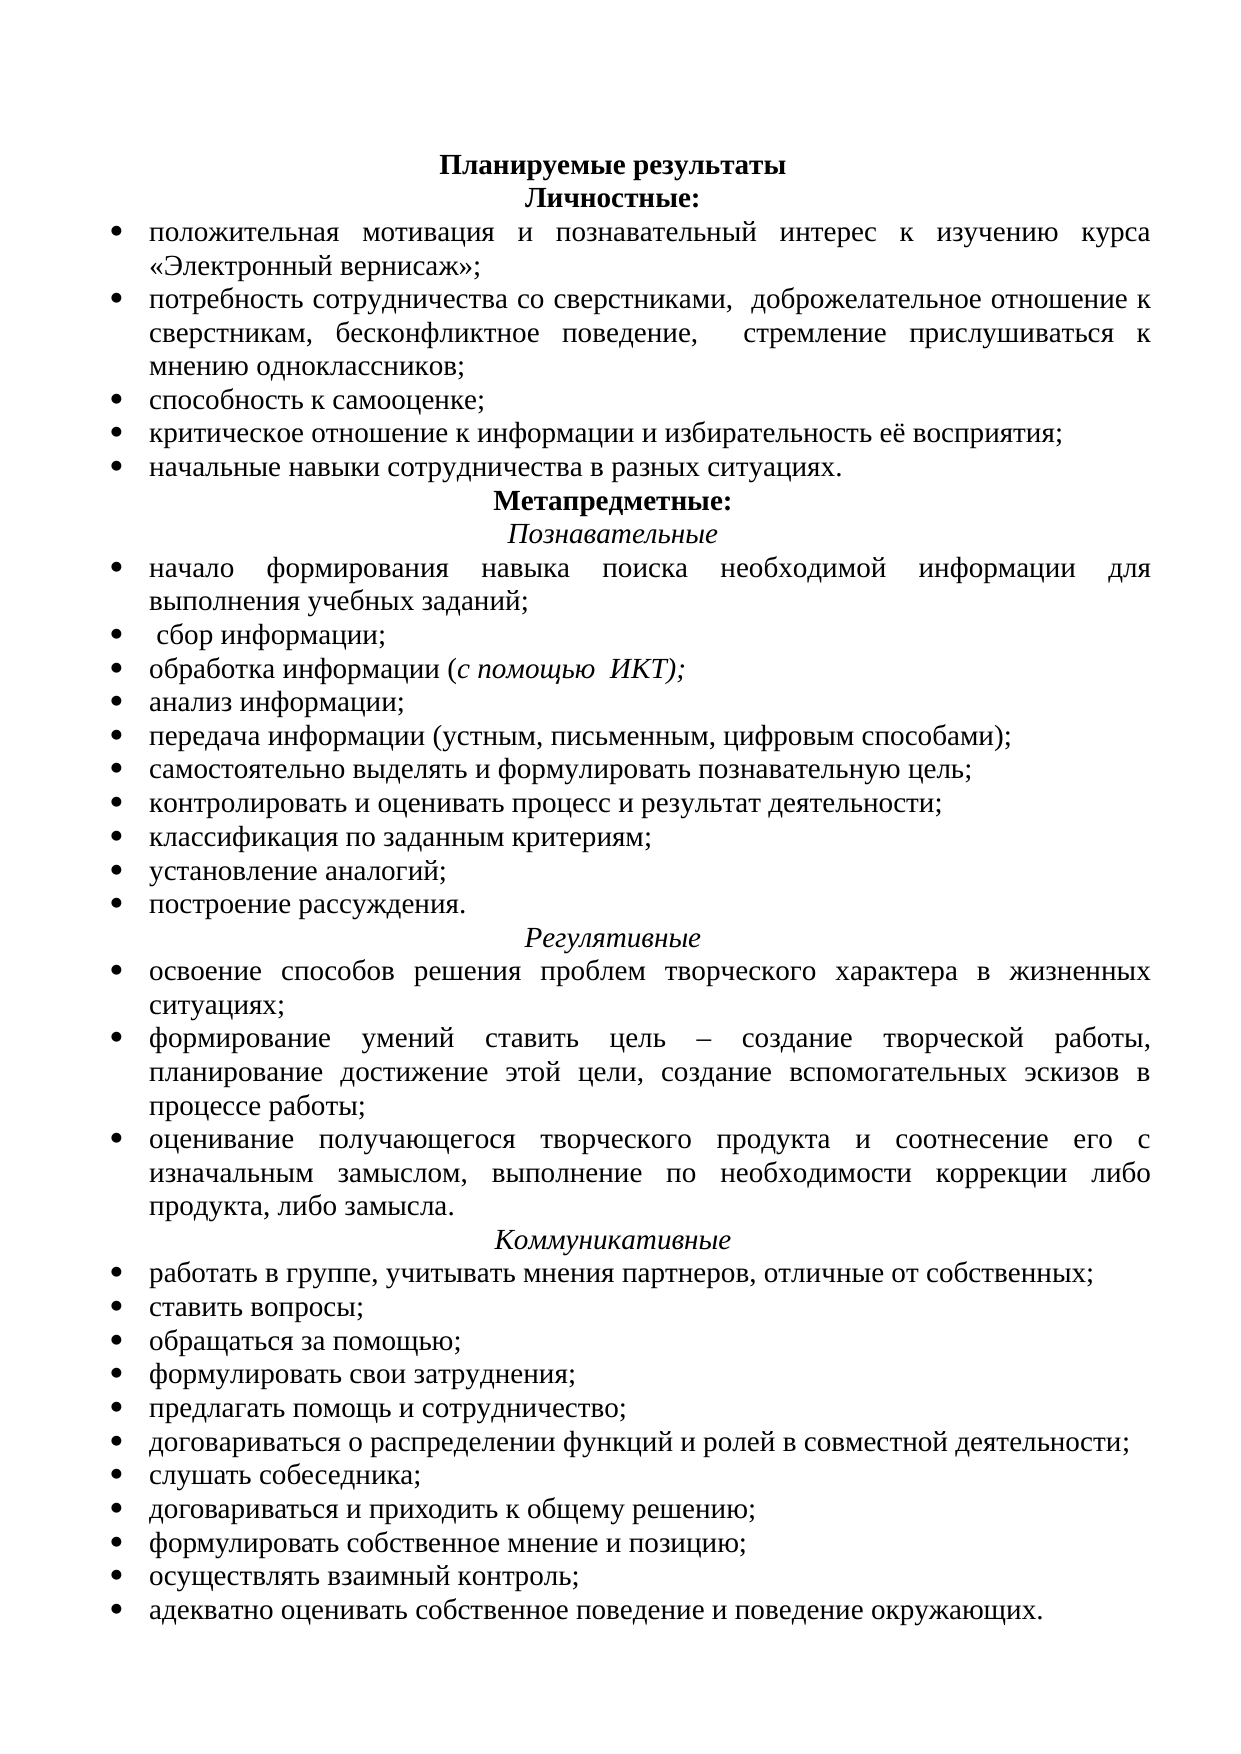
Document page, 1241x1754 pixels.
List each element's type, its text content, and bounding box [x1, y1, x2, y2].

list обращаться за помощью; [111, 1323, 1152, 1357]
list формулировать собственное мнение и позицию; [111, 1525, 1152, 1558]
list передача информации (устным, письменным, цифровым способами); [111, 718, 1152, 752]
list классификация по заданным критериям; [111, 819, 1152, 853]
list потребность сотрудничества со сверстниками, доброжелательное отношение к сверстникам, бесконфликтное поведение, стремление прислушиваться к мнению одноклассников; [111, 281, 1152, 382]
list обработка информации (с помощью ИКТ); [111, 651, 1152, 684]
list предлагать помощь и сотрудничество; [111, 1390, 1152, 1424]
list освоение способов решения проблем творческого характера в жизненных ситуациях; [111, 953, 1152, 1021]
list самостоятельно выделять и формулировать познавательную цель; [111, 752, 1152, 785]
list работать в группе, учитывать мнения партнеров, отличные от собственных; [111, 1256, 1152, 1289]
list слушать собеседника; [111, 1457, 1152, 1491]
list ставить вопросы; [111, 1289, 1152, 1323]
list начальные навыки сотрудничества в разных ситуациях. [111, 449, 1152, 483]
list сбор информации; [111, 617, 1152, 651]
list критическое отношение к информации и избирательность её восприятия; [111, 416, 1152, 449]
text Планируемые результаты [74, 147, 1152, 180]
list договариваться и приходить к общему решению; [111, 1491, 1152, 1525]
list построение рассуждения. [111, 886, 1152, 920]
text Личностные: [74, 180, 1152, 214]
text Коммуникативные [74, 1222, 1152, 1256]
text Регулятивные [74, 920, 1152, 953]
list формирование умений ставить цель – создание творческой работы, планирование достижение этой цели, создание вспомогательных эскизов в процессе работы; [111, 1021, 1152, 1121]
list положительная мотивация и познавательный интерес к изучению курса «Электронный вернисаж»; [111, 214, 1152, 281]
list контролировать и оценивать процесс и результат деятельности; [111, 785, 1152, 819]
list договариваться о распределении функций и ролей в совместной деятельности; [111, 1424, 1152, 1457]
list начало формирования навыка поиска необходимой информации для выполнения учебных заданий; [111, 550, 1152, 617]
list осуществлять взаимный контроль; [111, 1558, 1152, 1592]
list формулировать свои затруднения; [111, 1357, 1152, 1390]
text Метапредметные: [74, 483, 1152, 516]
list оценивание получающегося творческого продукта и соотнесение его с изначальным замыслом, выполнение по необходимости коррекции либо продукта, либо замысла. [111, 1121, 1152, 1222]
list анализ информации; [111, 684, 1152, 718]
list способность к самооценке; [111, 382, 1152, 416]
list установление аналогий; [111, 853, 1152, 886]
list адекватно оценивать собственное поведение и поведение окружающих. [111, 1592, 1152, 1626]
text Познавательные [74, 516, 1152, 550]
